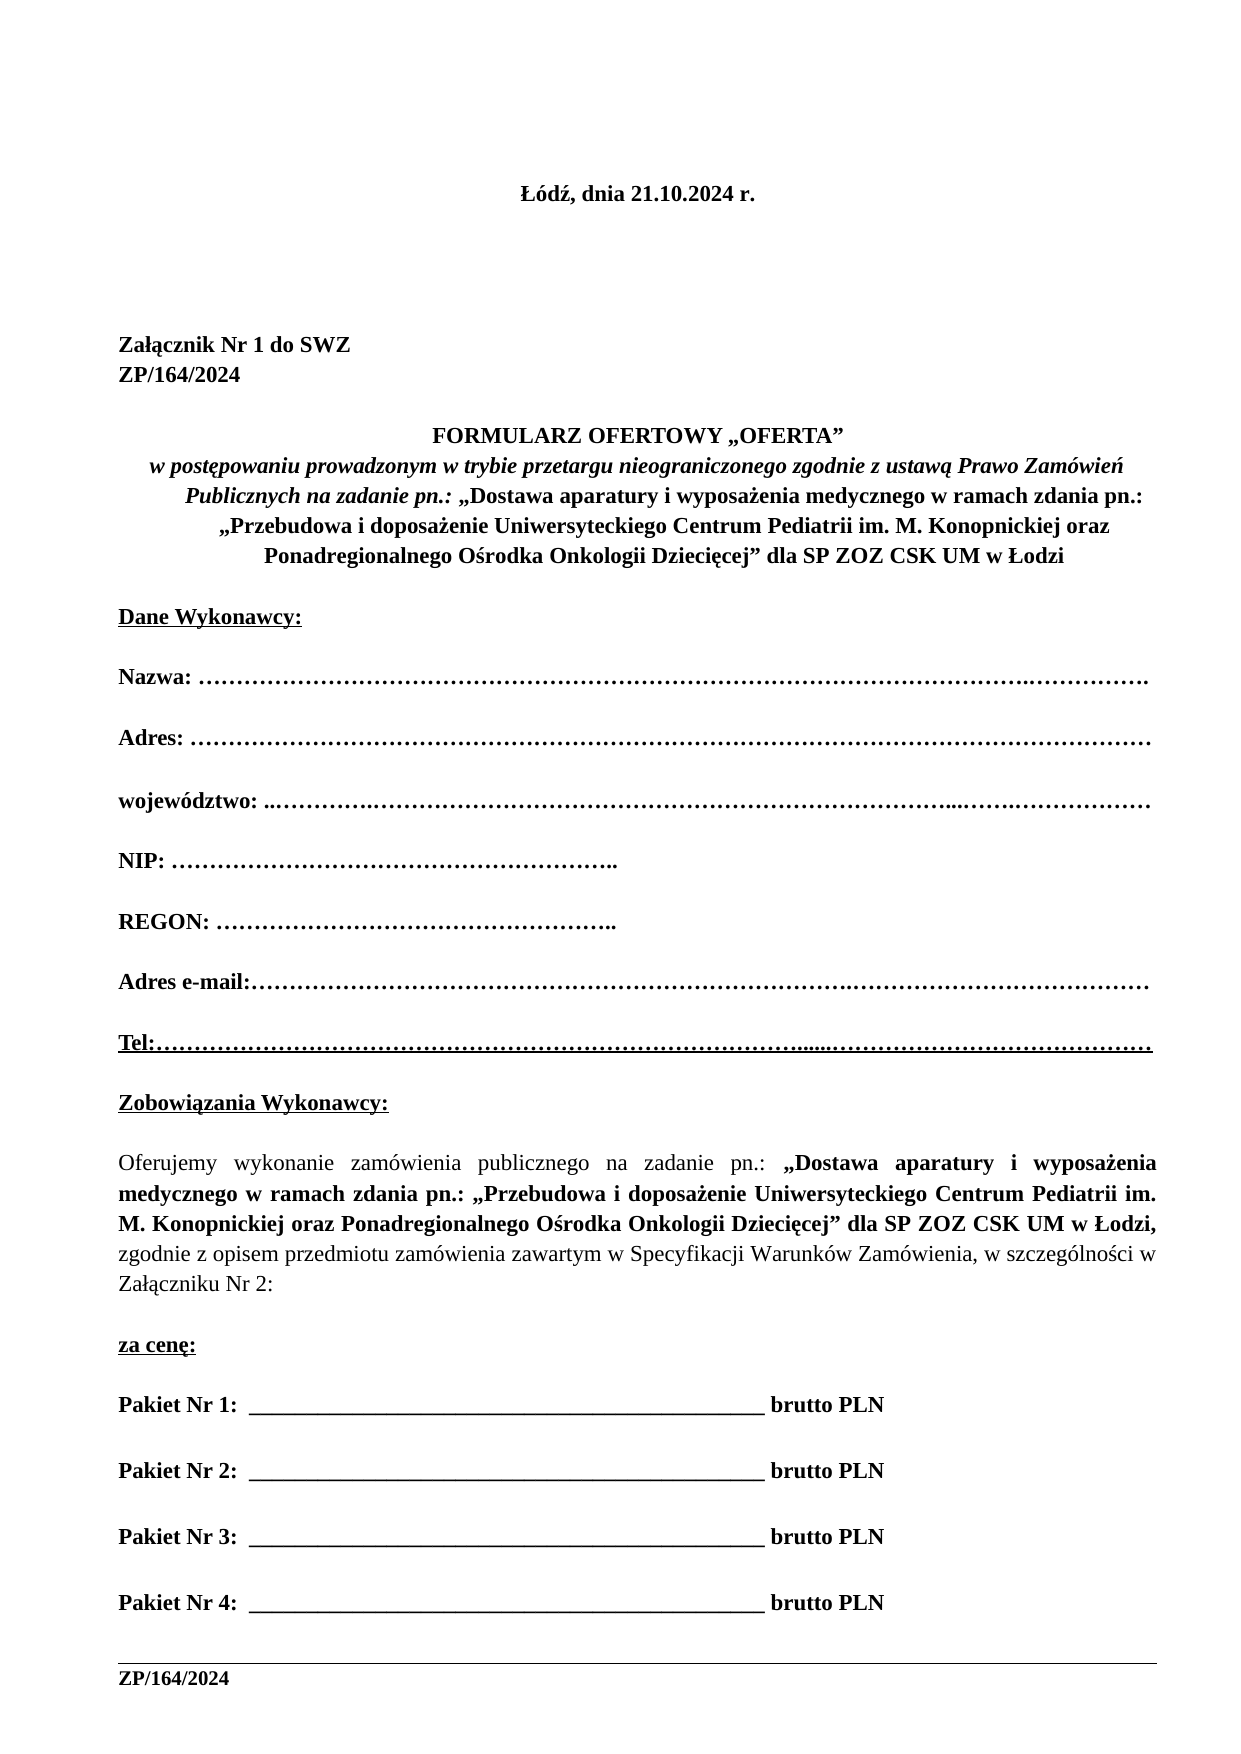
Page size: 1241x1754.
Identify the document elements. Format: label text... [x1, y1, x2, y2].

text Łódź, dnia 21.10.2024 r. [118, 180, 1157, 206]
text Pakiet Nr 2: _____________________________________________ brutto PLN [118, 1457, 1157, 1483]
text Pakiet Nr 4: _____________________________________________ brutto PLN [118, 1589, 1157, 1615]
text za cenę: [118, 1331, 1157, 1357]
text Pakiet Nr 3: _____________________________________________ brutto PLN [118, 1523, 1157, 1549]
text Adres e-mail:…………………………………………………………………….………………………………… [118, 968, 1157, 994]
text województwo: ..………….…………………………………………………………………...…….……………… [118, 787, 1157, 813]
text Adres: ……………………………………………………………………………………………………………… [118, 724, 1157, 750]
text REGON: …………………………………………….. [118, 908, 1157, 934]
text Załącznik Nr 1 do SWZ [118, 331, 1157, 357]
text Dane Wykonawcy: [118, 603, 1157, 629]
text Nazwa: ……………………………………………………………………………………………….……………. [118, 663, 1157, 690]
text w postępowaniu prowadzonym w trybie przetargu nieograniczonego zgodnie z ustawą Prawo Zamówień Publicznych na zadanie pn.: „Dostawa aparatury i wyposażenia medycznego w ramach zdania pn.: „Przebudowa i doposażenie Uniwersyteckiego Centrum Pediatrii im. M. Konopnickiej oraz Ponadregionalnego Ośrodka Onkologii Dziecięcej” dla SP ZOZ CSK UM w Łodzi [118, 452, 1157, 569]
text Oferujemy wykonanie zamówienia publicznego na zadanie pn.: „Dostawa aparatury i wyposażenia medycznego w ramach zdania pn.: „Przebudowa i doposażenie Uniwersyteckiego Centrum Pediatrii im. M. Konopnickiej oraz Ponadregionalnego Ośrodka Onkologii Dziecięcej” dla SP ZOZ CSK UM w Łodzi, zgodnie z opisem przedmiotu zamówienia zawartym w Specyfikacji Warunków Zamówienia, w szczególności w Załączniku Nr 2: [118, 1149, 1157, 1297]
text FORMULARZ OFERTOWY „OFERTA” [118, 422, 1157, 448]
text Pakiet Nr 1: _____________________________________________ brutto PLN [118, 1391, 1157, 1417]
text ZP/164/2024 [118, 361, 1157, 388]
text Zobowiązania Wykonawcy: [118, 1089, 1157, 1115]
text NIP: ………………………………………………….. [118, 847, 1157, 874]
text Tel:…………………………………………………………………………......…………………………………… [118, 1029, 1157, 1055]
